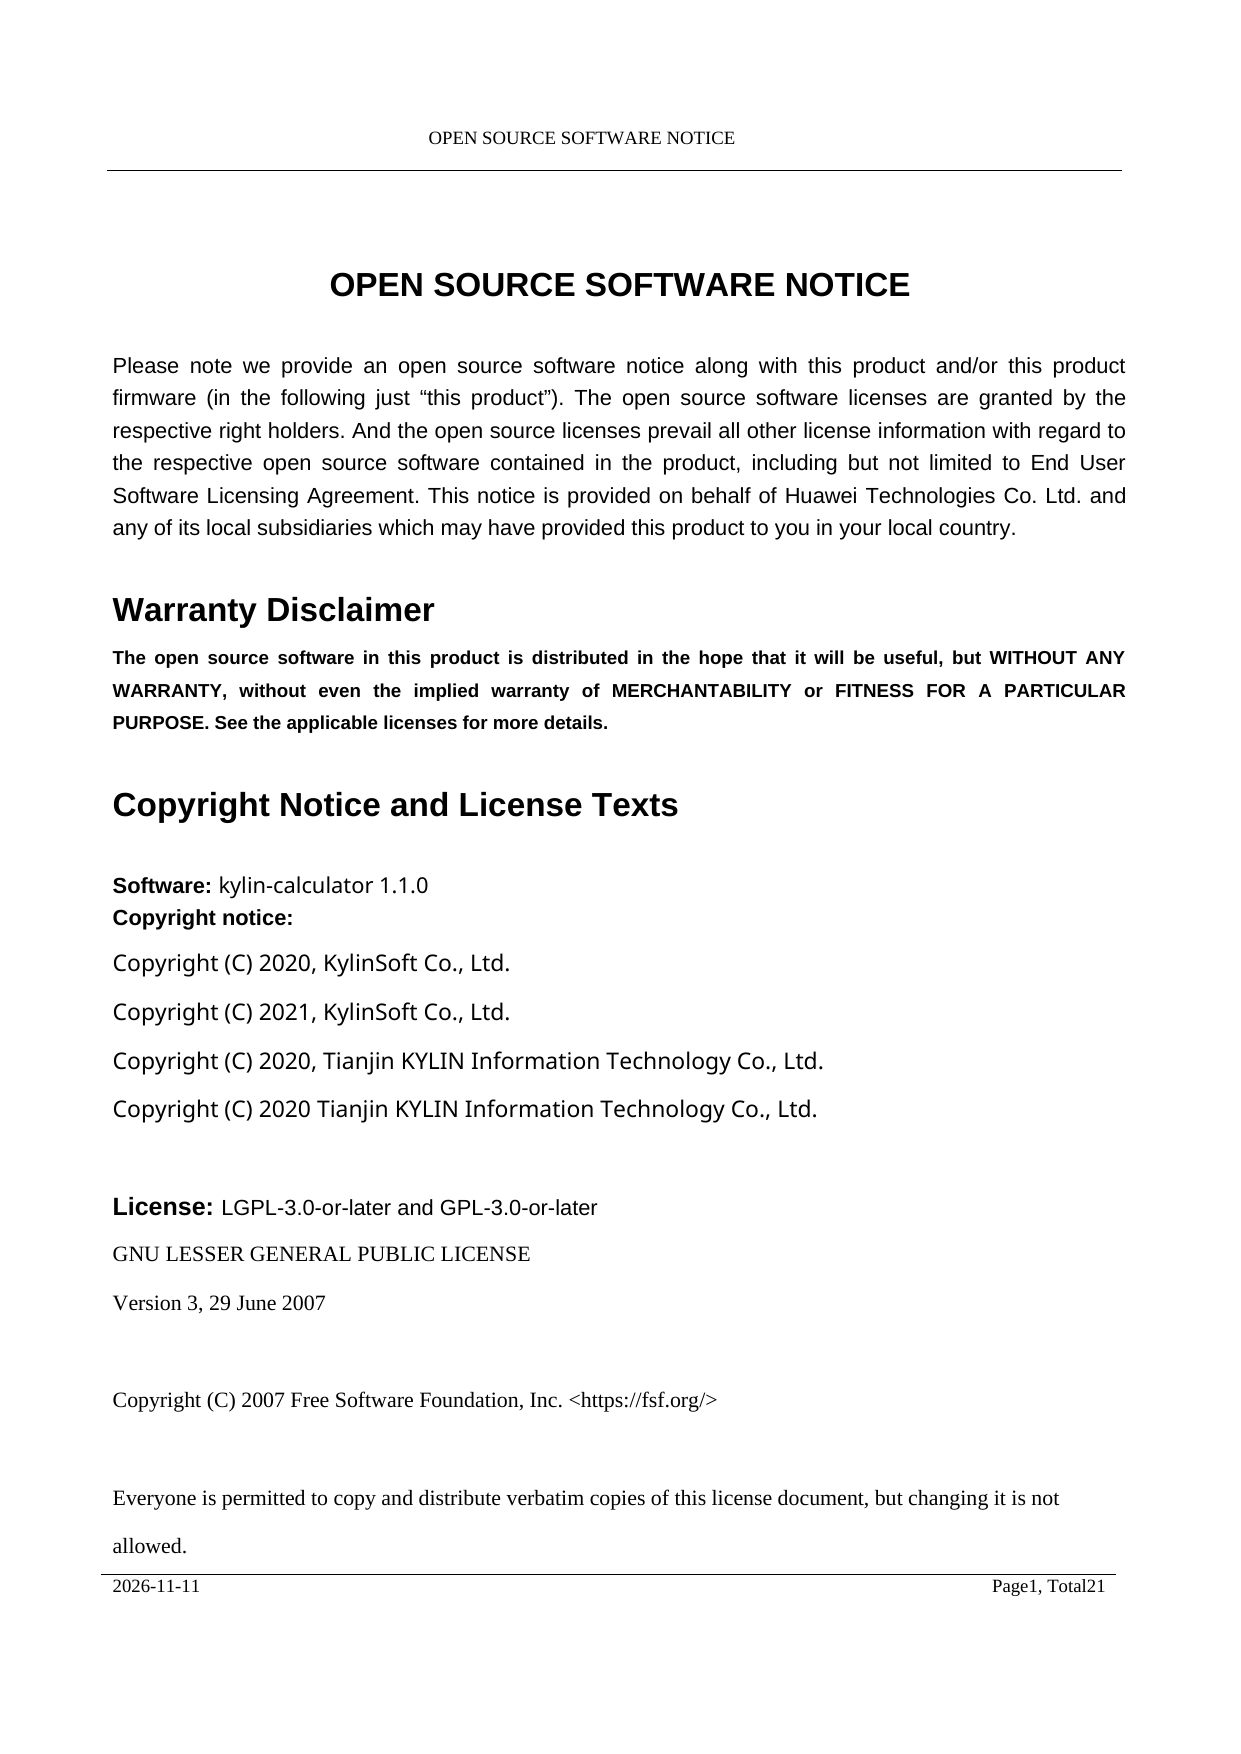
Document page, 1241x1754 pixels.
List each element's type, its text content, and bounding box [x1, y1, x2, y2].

text Copyright Notice and License Texts [112, 771, 1128, 836]
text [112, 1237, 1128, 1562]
text Copyright (C) 2020, KylinSoft Co., Ltd. Copyright (C) 2021, KylinSoft Co., Ltd. Copyright (C) 2020, Tianjin KYLIN Information Technology Co., Ltd. Copyright (C) 2020 Tianjin KYLIN Information Technology Co., Ltd. [112, 947, 1128, 1174]
text Copyright notice: [112, 901, 1128, 934]
text The open source software in this product is distributed in the hope that it will be useful, but WITHOUT ANY WARRANTY, without even the implied warranty of MERCHANTABILITY or FITNESS FOR A PARTICULAR PURPOSE. See the applicable licenses for more details. [112, 641, 1128, 739]
text Software: kylin-calculator 1.1.0 [112, 869, 1128, 901]
text License: LGPL-3.0-or-later and GPL-3.0-or-later [112, 1190, 1128, 1223]
text Warranty Disclaimer [112, 576, 1128, 641]
text Please note we provide an open source software notice along with this product and/or this product firmware (in the following just “this product”). The open source software licenses are granted by the respective right holders. And the open source licenses prevail all other license information with regard to the respective open source software contained in the product, including but not limited to End User Software Licensing Agreement. This notice is provided on behalf of Huawei Technologies Co. Ltd. and any of its local subsidiaries which may have provided this product to you in your local country. [112, 349, 1128, 544]
text OPEN SOURCE SOFTWARE NOTICE [112, 251, 1128, 316]
